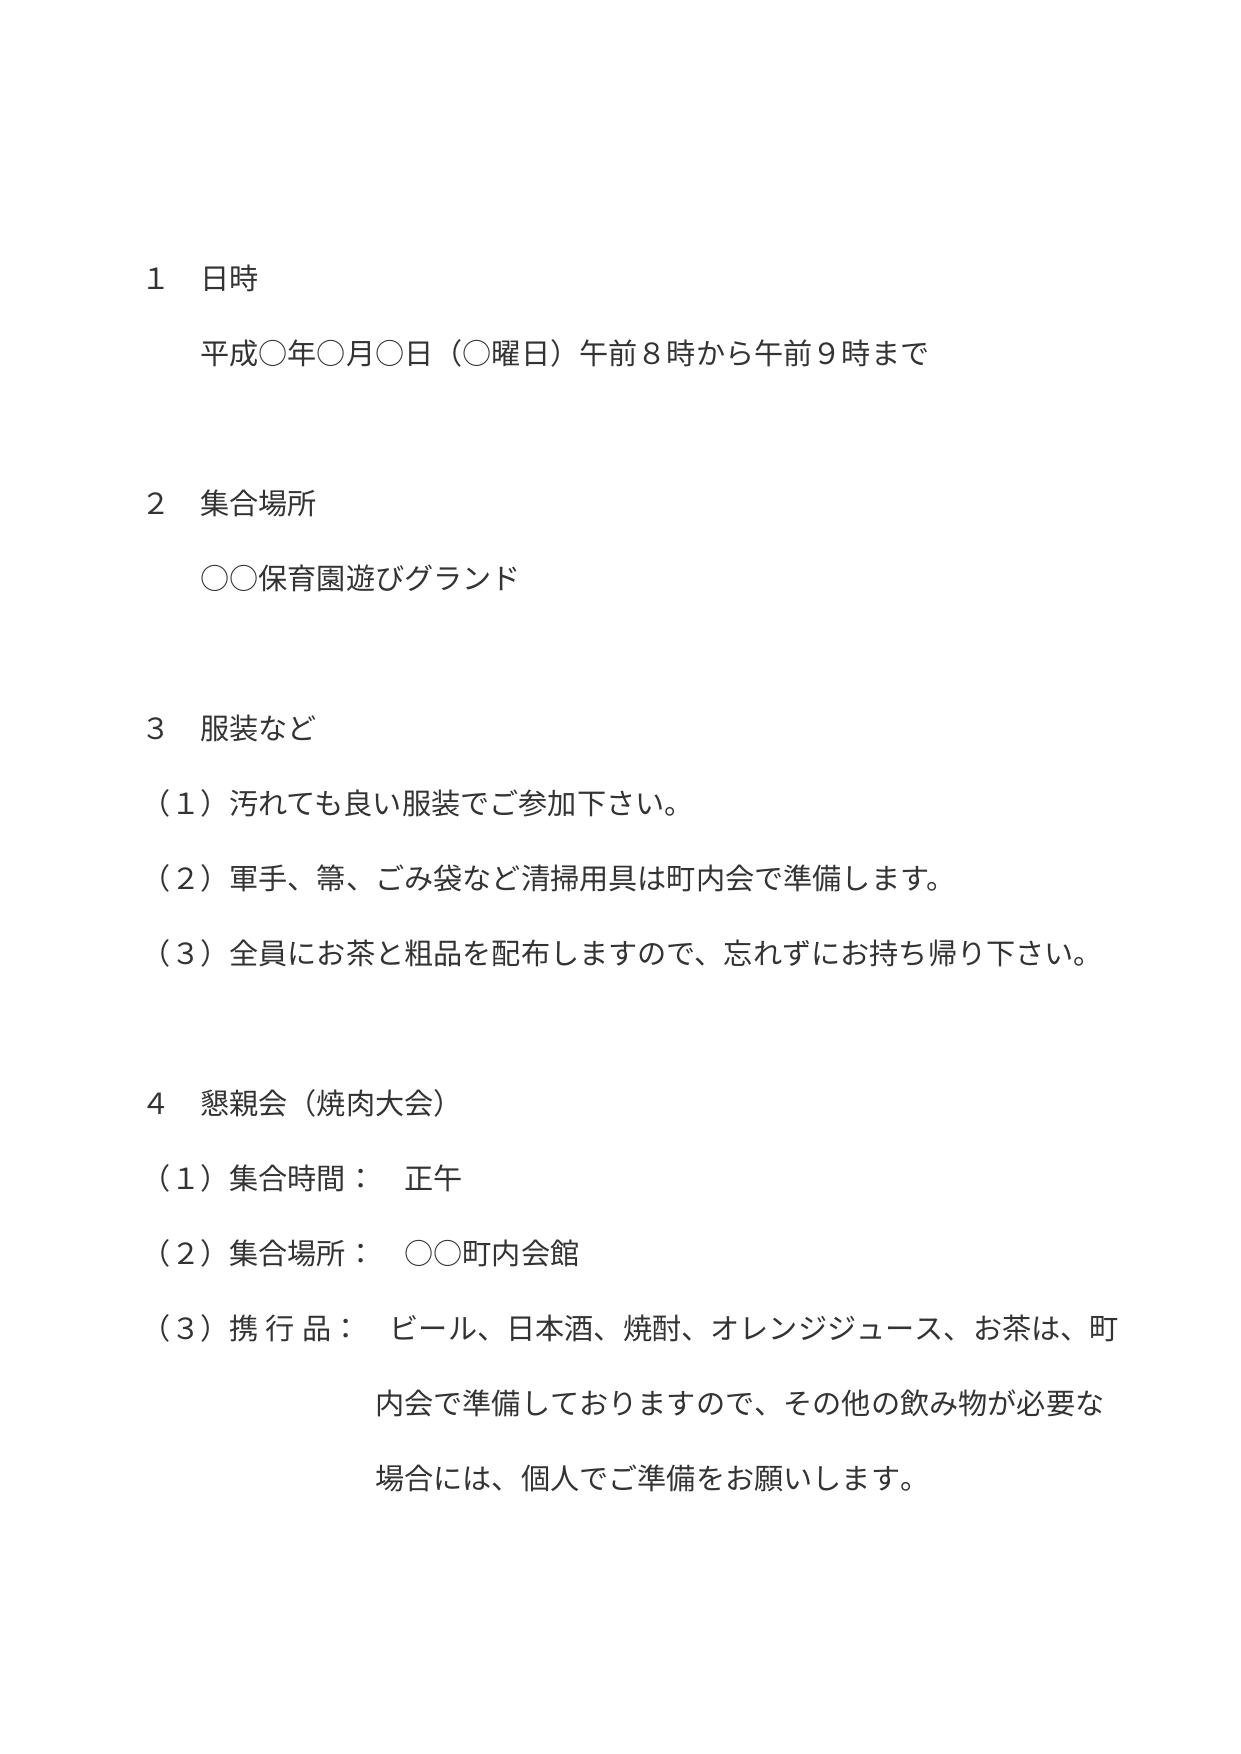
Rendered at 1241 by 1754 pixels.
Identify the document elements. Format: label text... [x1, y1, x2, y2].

text （１）汚れても良い服装でご参加下さい。 [112, 764, 1128, 839]
text ３ 服装など [112, 689, 1128, 764]
text ２ 集合場所 [112, 464, 1128, 539]
text ○○保育園遊びグランド [112, 539, 1128, 614]
text （２）集合場所： ○○町内会館 [112, 1214, 1128, 1289]
text （３）全員にお茶と粗品を配布しますので、忘れずにお持ち帰り下さい。 [112, 914, 1128, 989]
text （２）軍手、箒、ごみ袋など清掃用具は町内会で準備します。 [112, 839, 1128, 914]
text 平成○年○月○日（○曜日）午前８時から午前９時まで [112, 314, 1128, 389]
text １ 日時 [112, 239, 1128, 314]
text （３）携行品： ビール、日本酒、焼酎、オレンジジュース、お茶は、町内会で準備しておりますので、その他の飲み物が必要な場合には、個人でご準備をお願いします。 [112, 1289, 1128, 1514]
text ４ 懇親会（焼肉大会） [112, 1064, 1128, 1139]
text （１）集合時間： 正午 [112, 1139, 1128, 1214]
